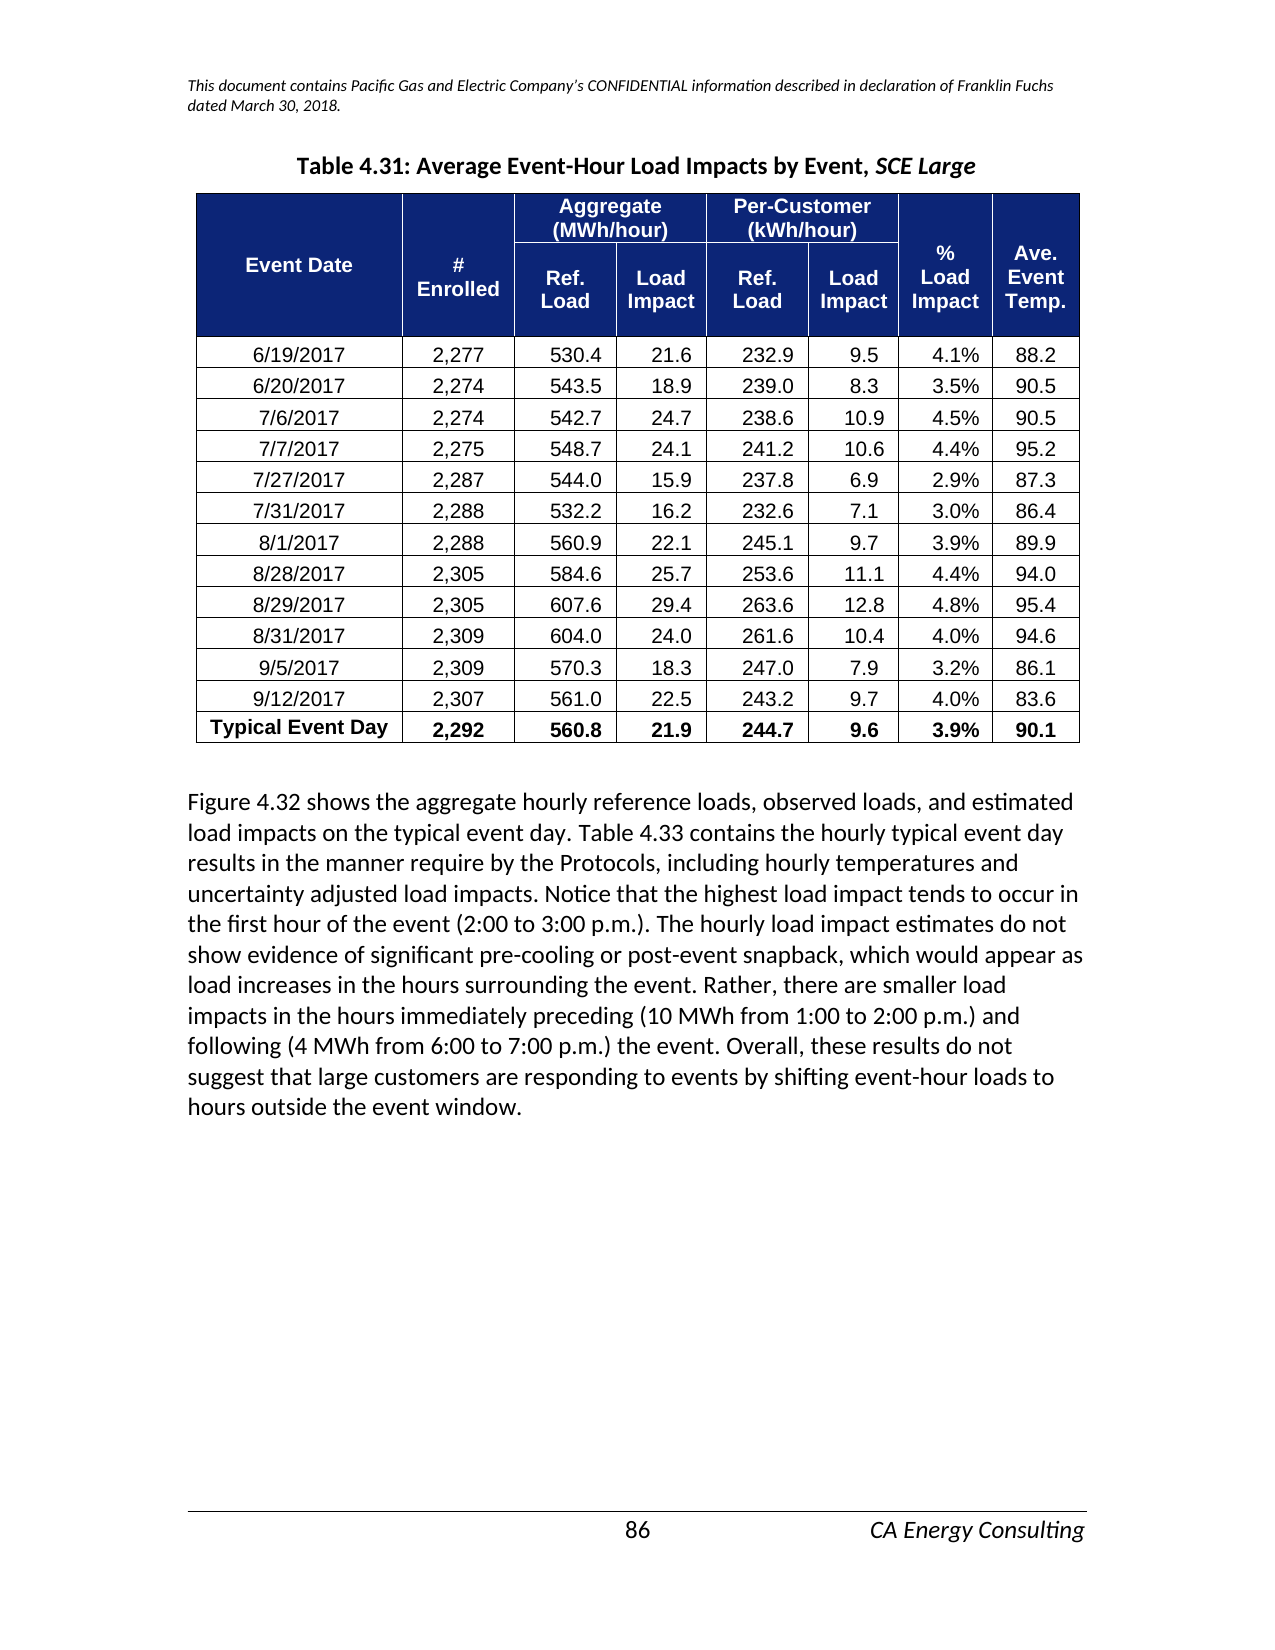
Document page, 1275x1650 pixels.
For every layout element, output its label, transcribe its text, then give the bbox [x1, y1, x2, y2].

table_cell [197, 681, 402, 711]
table_cell 4.4% [899, 556, 992, 586]
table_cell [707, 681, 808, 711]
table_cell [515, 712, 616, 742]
table_cell 87.3 [993, 462, 1079, 492]
table_cell 7/6/2017 [197, 399, 402, 429]
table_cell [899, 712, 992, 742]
table_header # Enrolled [403, 194, 514, 336]
table_cell 2,288 [403, 493, 514, 523]
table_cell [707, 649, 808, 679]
table_cell 16.2 [617, 493, 706, 523]
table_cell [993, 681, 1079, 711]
table_cell 238.6 [707, 399, 808, 429]
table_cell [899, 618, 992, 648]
table_cell 25.7 [617, 556, 706, 586]
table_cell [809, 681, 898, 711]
table_header Aggregate (MWh/hour) [515, 194, 706, 242]
table_header Per-Customer (kWh/hour) [707, 194, 898, 242]
table_cell 94.0 [993, 556, 1079, 586]
table_cell 8/28/2017 [197, 556, 402, 586]
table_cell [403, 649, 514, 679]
table_cell 88.2 [993, 337, 1079, 367]
table_cell 530.4 [515, 337, 616, 367]
table_cell 584.6 [515, 556, 616, 586]
table_cell 232.6 [707, 493, 808, 523]
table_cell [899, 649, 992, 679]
table_cell 604.0 [515, 618, 616, 648]
table_cell 8/31/2017 [197, 618, 402, 648]
table_cell 543.5 [515, 368, 616, 398]
table_cell 24.1 [617, 431, 706, 461]
table_cell 3.9% [899, 524, 992, 554]
table_cell 239.0 [707, 368, 808, 398]
table_cell 6/19/2017 [197, 337, 402, 367]
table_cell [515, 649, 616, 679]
table_cell 2,287 [403, 462, 514, 492]
table_cell 2,277 [403, 337, 514, 367]
table_cell 241.2 [707, 431, 808, 461]
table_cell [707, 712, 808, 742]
table_cell 21.6 [617, 337, 706, 367]
table_cell 532.2 [515, 493, 616, 523]
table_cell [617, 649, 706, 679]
table_cell 2.9% [899, 462, 992, 492]
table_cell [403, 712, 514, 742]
table_cell 237.8 [707, 462, 808, 492]
table_cell 8/29/2017 [197, 587, 402, 617]
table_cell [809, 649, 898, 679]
table_cell Ref. Load [707, 243, 808, 336]
table_cell Ref. Load [515, 243, 616, 336]
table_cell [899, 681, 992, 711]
table_cell 2,288 [403, 524, 514, 554]
table_cell 253.6 [707, 556, 808, 586]
table_cell 4.5% [899, 399, 992, 429]
table_cell 22.1 [617, 524, 706, 554]
table_header % Load Impact [899, 194, 992, 336]
table_cell 7/27/2017 [197, 462, 402, 492]
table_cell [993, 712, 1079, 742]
table_cell 9.7 [809, 524, 898, 554]
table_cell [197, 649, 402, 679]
table_cell 2,305 [403, 556, 514, 586]
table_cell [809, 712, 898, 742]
table_cell 8.3 [809, 368, 898, 398]
table_cell 2,274 [403, 399, 514, 429]
table_cell 9.5 [809, 337, 898, 367]
table_cell 90.5 [993, 368, 1079, 398]
table_cell 90.5 [993, 399, 1079, 429]
table_cell 2,274 [403, 368, 514, 398]
table_cell 10.6 [809, 431, 898, 461]
table_cell 542.7 [515, 399, 616, 429]
table_cell 548.7 [515, 431, 616, 461]
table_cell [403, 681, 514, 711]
table_cell 7/31/2017 [197, 493, 402, 523]
table_cell 10.9 [809, 399, 898, 429]
table_cell 6/20/2017 [197, 368, 402, 398]
table_header Ave. Event Temp. [993, 194, 1079, 336]
table_cell 6.9 [809, 462, 898, 492]
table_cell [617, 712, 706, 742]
table_cell 7/7/2017 [197, 431, 402, 461]
table_cell 2,305 [403, 587, 514, 617]
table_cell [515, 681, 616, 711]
table_cell 245.1 [707, 524, 808, 554]
table_cell 607.6 [515, 587, 616, 617]
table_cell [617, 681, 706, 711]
table_cell 12.8 [809, 587, 898, 617]
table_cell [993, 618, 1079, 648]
table_cell 7.1 [809, 493, 898, 523]
table_cell 86.4 [993, 493, 1079, 523]
table_cell 95.2 [993, 431, 1079, 461]
table_cell 544.0 [515, 462, 616, 492]
table_cell 95.4 [993, 587, 1079, 617]
table_cell 263.6 [707, 587, 808, 617]
table_cell 3.5% [899, 368, 992, 398]
table_cell 4.1% [899, 337, 992, 367]
table_cell 89.9 [993, 524, 1079, 554]
table_cell 3.0% [899, 493, 992, 523]
table_cell 18.9 [617, 368, 706, 398]
table_cell Load Impact [617, 243, 706, 336]
table_cell 8/1/2017 [197, 524, 402, 554]
table_cell 4.8% [899, 587, 992, 617]
table_cell 11.1 [809, 556, 898, 586]
table_cell 2,275 [403, 431, 514, 461]
table_cell 2,309 [403, 618, 514, 648]
table_cell 24.0 [617, 618, 706, 648]
table_header Event Date [197, 194, 402, 336]
table_cell 4.4% [899, 431, 992, 461]
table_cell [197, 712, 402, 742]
table_cell 29.4 [617, 587, 706, 617]
table_cell Load Impact [809, 243, 898, 336]
table_cell 560.9 [515, 524, 616, 554]
table_cell 24.7 [617, 399, 706, 429]
table_cell 15.9 [617, 462, 706, 492]
table_cell 10.4 [809, 618, 898, 648]
table_cell 232.9 [707, 337, 808, 367]
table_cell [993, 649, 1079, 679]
table_cell 261.6 [707, 618, 808, 648]
